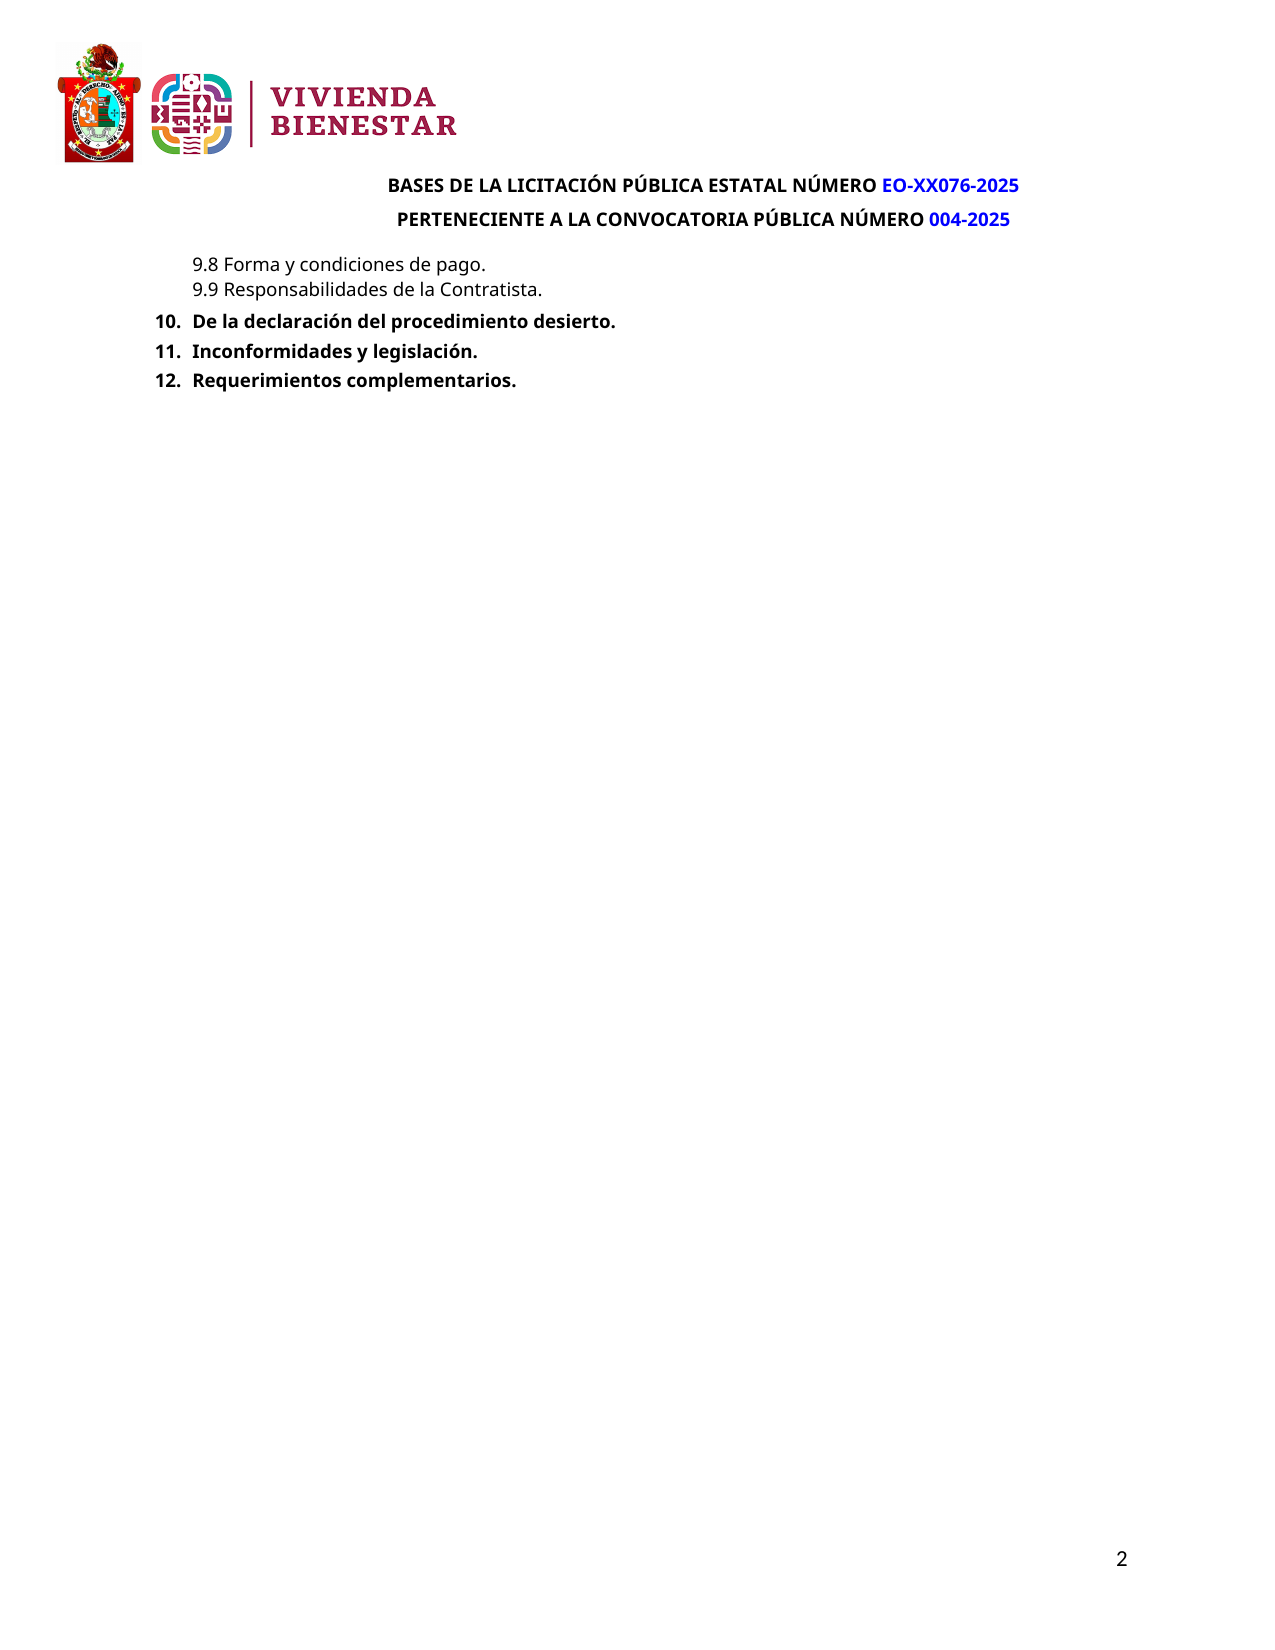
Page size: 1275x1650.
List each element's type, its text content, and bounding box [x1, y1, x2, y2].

list Requerimientos complementarios. [154, 367, 1127, 393]
picture [55, 42, 143, 165]
list Inconformidades y legislación. [154, 338, 1127, 363]
text 9.9 Responsabilidades de la Contratista. [192, 277, 1127, 302]
list De la declaración del procedimiento desierto. [154, 309, 1127, 334]
picture [147, 66, 473, 163]
text 9.8 Forma y condiciones de pago. [192, 251, 1127, 277]
